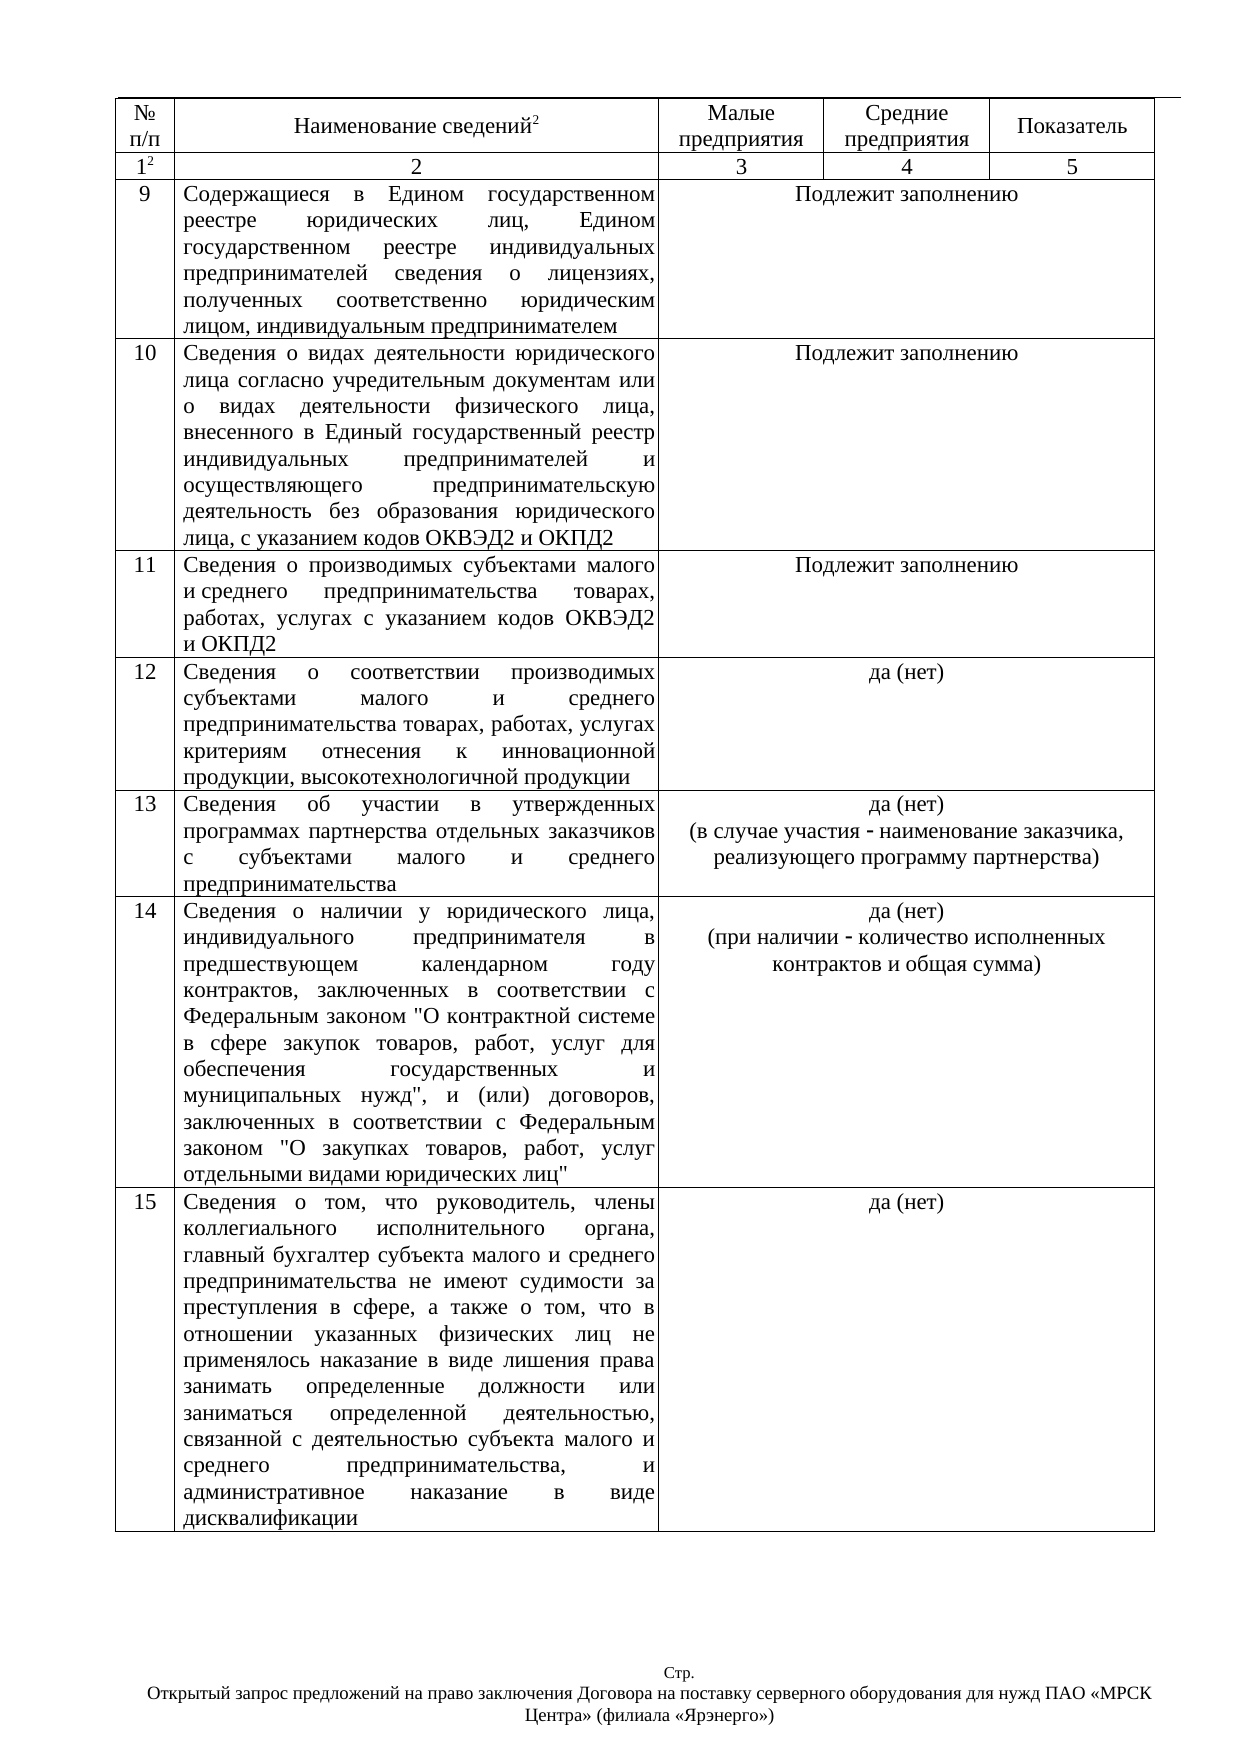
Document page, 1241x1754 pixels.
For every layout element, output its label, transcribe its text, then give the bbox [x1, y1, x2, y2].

table_header Наименование сведений2 [175, 99, 658, 152]
table_cell 2 [175, 153, 658, 179]
table_cell Подлежит заполнению [659, 339, 1154, 550]
table_cell Сведения о соответствии производимых субъектами малого и среднего предпринимательства товарах, работах, услугах критериям отнесения к инновационной продукции, высокотехнологичной продукции [175, 658, 658, 789]
table_cell Сведения об участии в утвержденных программах партнерства отдельных заказчиков с субъектами малого и среднего предпринимательства [175, 791, 658, 896]
table_cell да (нет) [659, 658, 1154, 789]
table_cell 12 [116, 658, 174, 789]
table_cell 11 [116, 551, 174, 657]
table_cell 12 [116, 153, 174, 179]
table_cell 5 [990, 153, 1154, 179]
table_header Показатель [990, 99, 1154, 152]
table_header Малые предприятия [659, 99, 823, 152]
table_cell да (нет) [659, 1188, 1154, 1531]
table_cell да (нет) (в случае участия наименование заказчика, реализующего программу партнерства) [659, 791, 1154, 896]
table_cell 10 [116, 339, 174, 550]
table_cell 3 [659, 153, 823, 179]
table_cell Сведения о том, что руководитель, члены коллегиального исполнительного органа, главный бухгалтер субъекта малого и среднего предпринимательства не имеют судимости за преступления в сфере, а также о том, что в отношении указанных физических лиц не применялось наказание в виде лишения права занимать определенные должности или заниматься определенной деятельностью, связанной с деятельностью субъекта малого и среднего предпринимательства, и административное наказание в виде дисквалификации [175, 1188, 658, 1531]
table_cell Сведения о видах деятельности юридического лица согласно учредительным документам или о видах деятельности физического лица, внесенного в Единый государственный реестр индивидуальных предпринимателей и осуществляющего предпринимательскую деятельность без образования юридического лица, с указанием кодов ОКВЭД2 и ОКПД2 [175, 339, 658, 550]
table_header № п/п [116, 99, 174, 152]
table_cell Подлежит заполнению [659, 180, 1154, 338]
table_cell 9 [116, 180, 174, 338]
table_cell да (нет) (при наличии количество исполненных контрактов и общая сумма) [659, 897, 1154, 1187]
table_cell 4 [824, 153, 989, 179]
table_cell 13 [116, 791, 174, 896]
table_cell Сведения о наличии у юридического лица, индивидуального предпринимателя в предшествующем календарном году контрактов, заключенных в соответствии с Федеральным законом "О контрактной системе в сфере закупок товаров, работ, услуг для обеспечения государственных и муниципальных нужд", и (или) договоров, заключенных в соответствии с Федеральным законом "О закупках товаров, работ, услуг отдельными видами юридических лиц" [175, 897, 658, 1187]
table_cell 14 [116, 897, 174, 1187]
table_cell Сведения о производимых субъектами малого и среднего предпринимательства товарах, работах, услугах с указанием кодов ОКВЭД2 и ОКПД2 [175, 551, 658, 657]
table_cell 15 [116, 1188, 174, 1531]
table_cell Содержащиеся в Едином государственном реестре юридических лиц, Едином государственном реестре индивидуальных предпринимателей сведения о лицензиях, полученных соответственно юридическим лицом, индивидуальным предпринимателем [175, 180, 658, 338]
table_cell Подлежит заполнению [659, 551, 1154, 657]
table_header Средние предприятия [824, 99, 989, 152]
